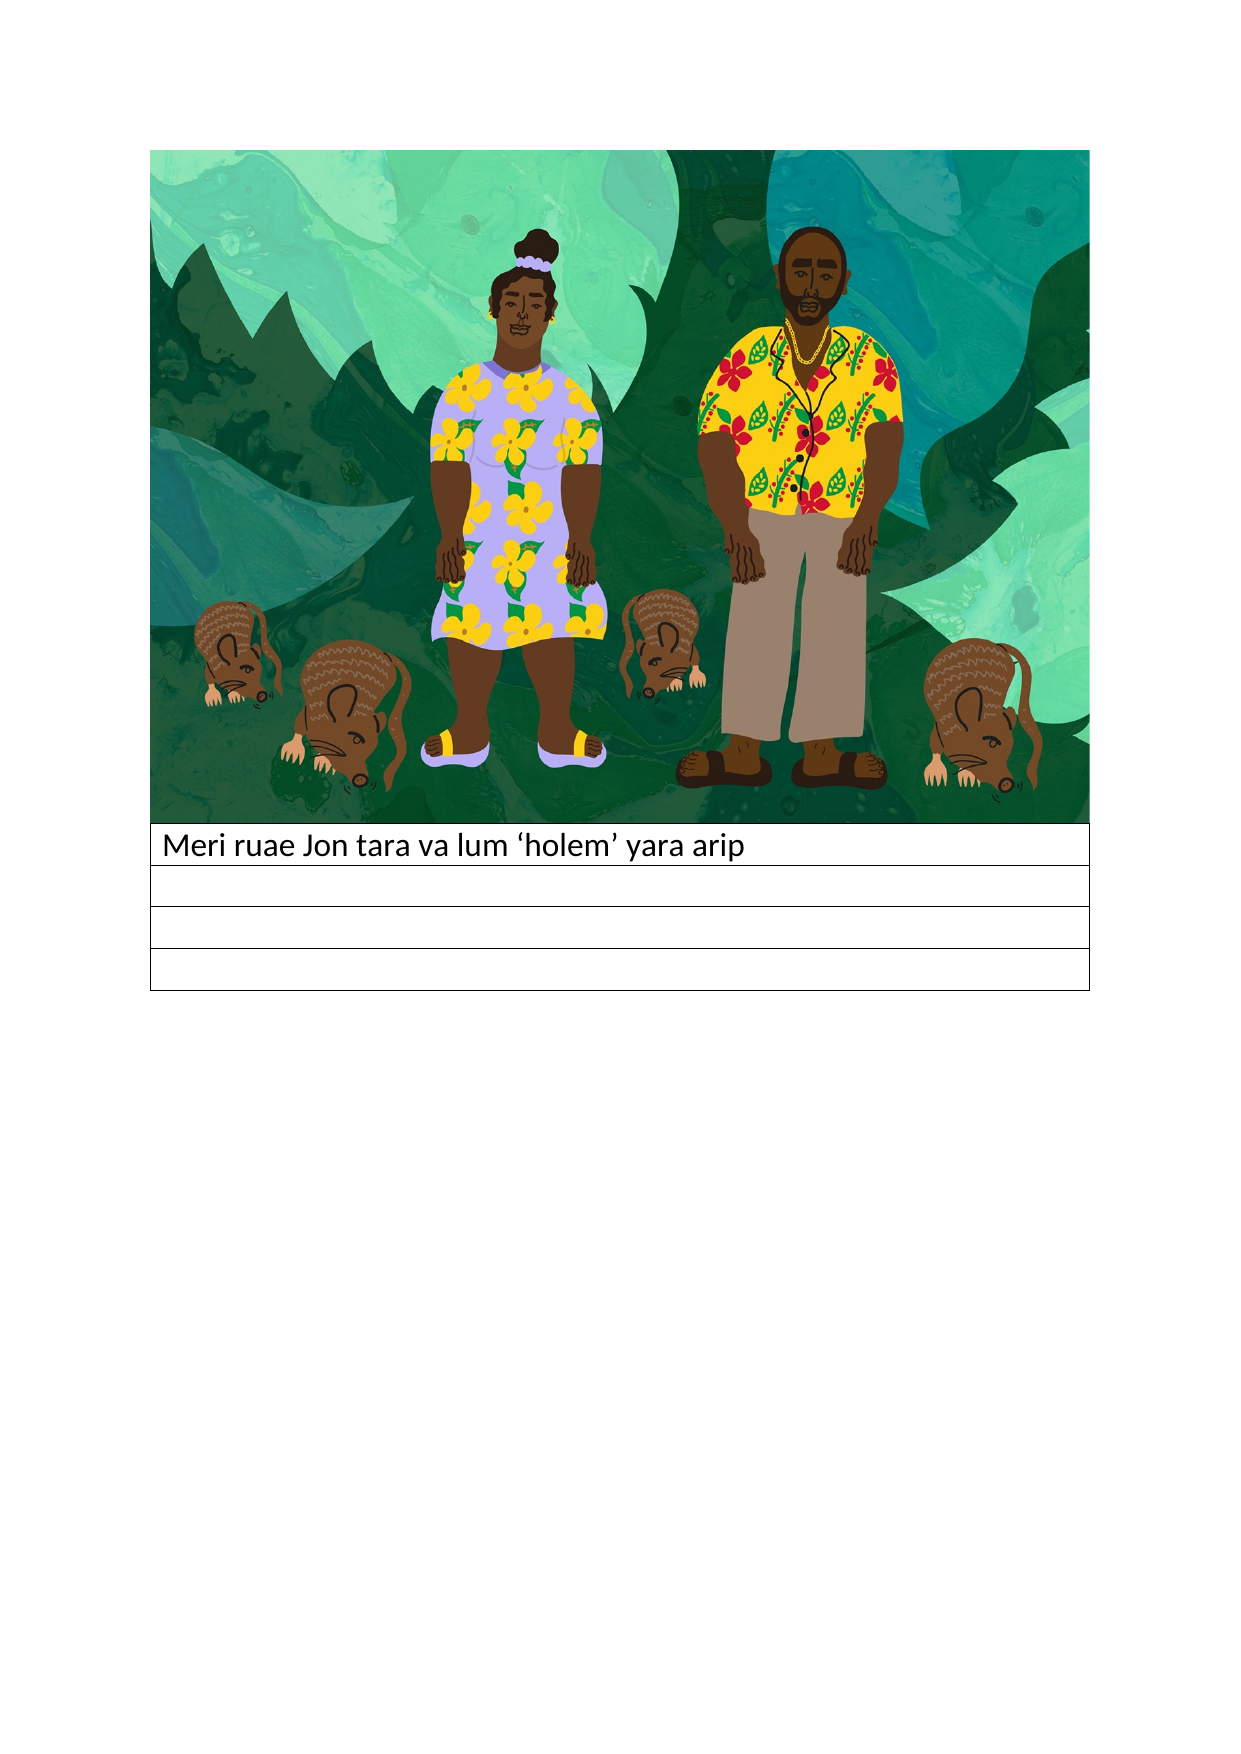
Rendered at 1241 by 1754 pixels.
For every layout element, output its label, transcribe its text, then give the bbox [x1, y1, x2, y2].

picture [150, 150, 1090, 823]
table_cell [151, 907, 1089, 948]
table_cell [151, 949, 1089, 990]
table_header Meri ruae Jon tara va lum ‘holem’ yara arip [151, 824, 1089, 864]
table_cell [151, 866, 1089, 906]
